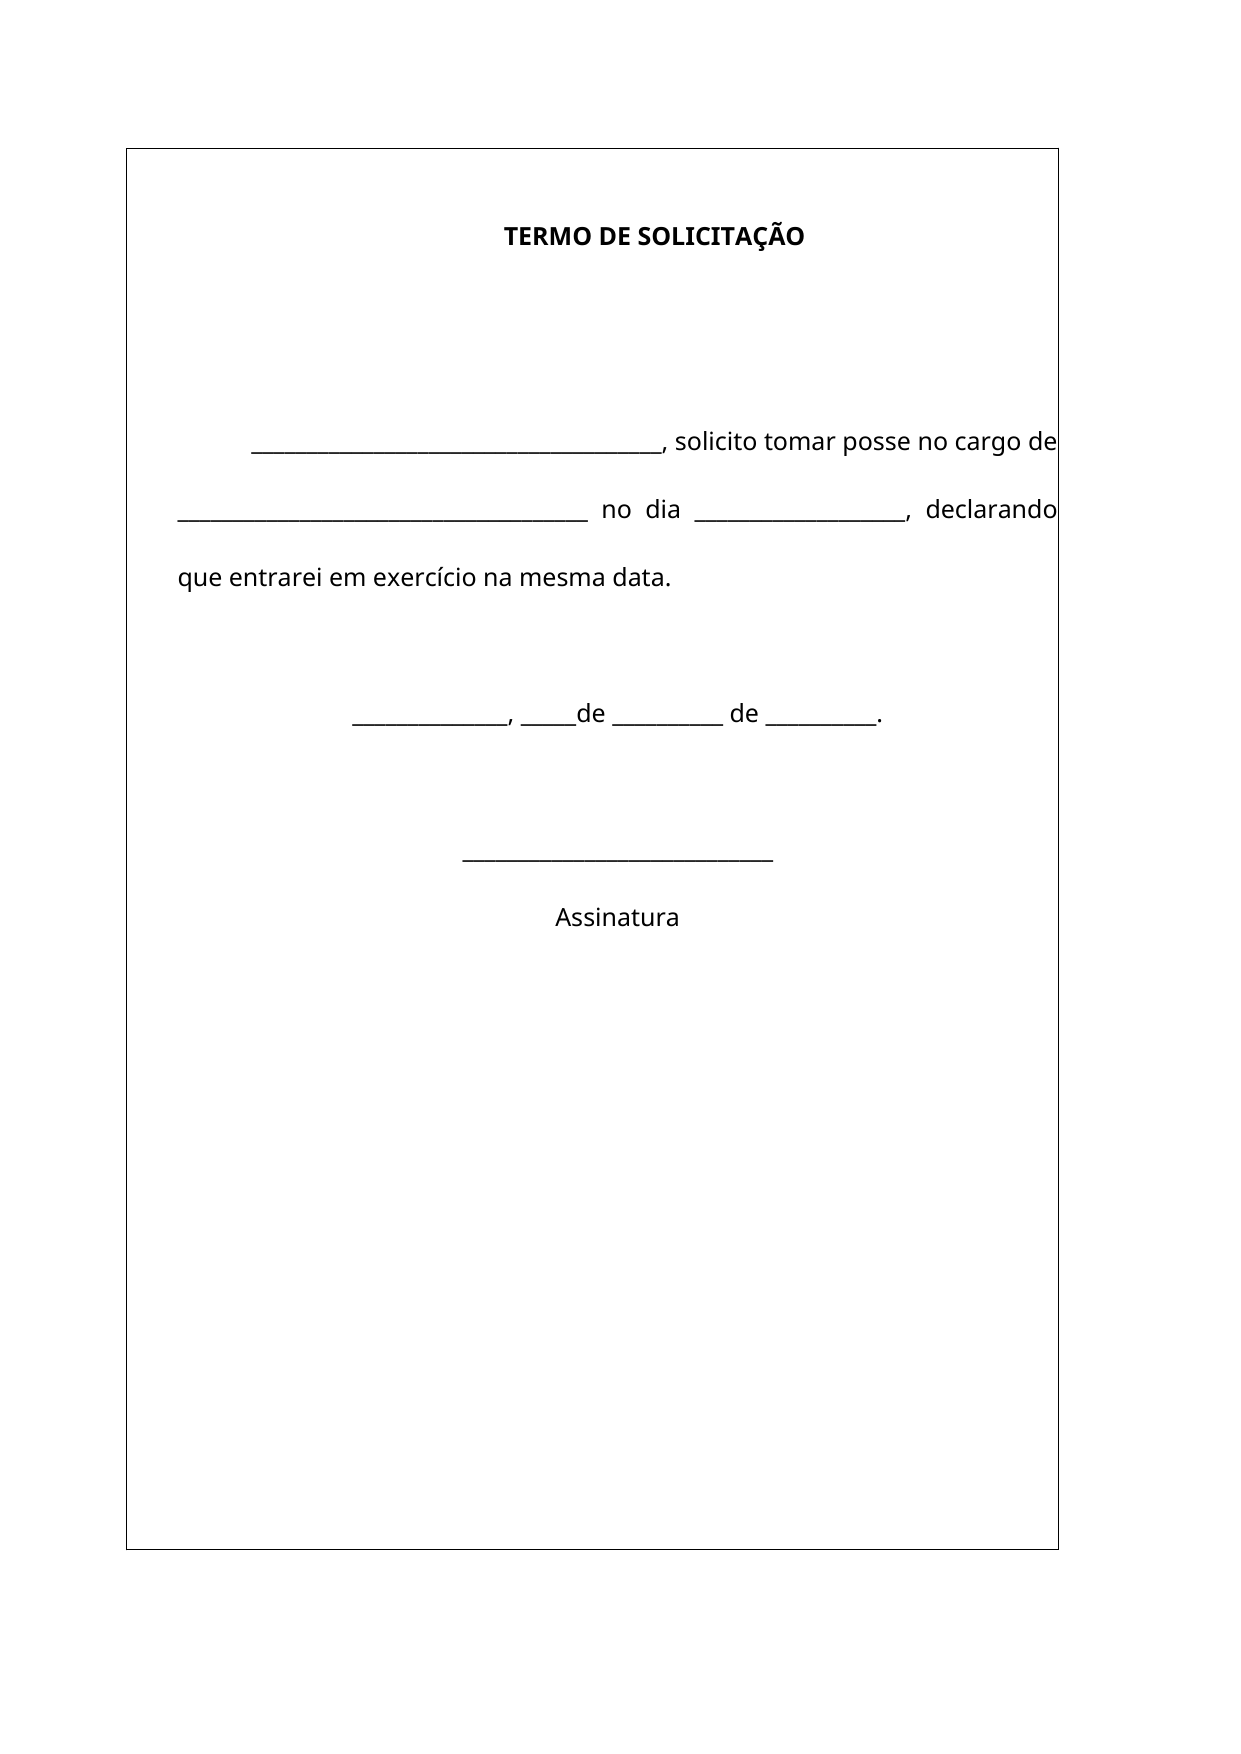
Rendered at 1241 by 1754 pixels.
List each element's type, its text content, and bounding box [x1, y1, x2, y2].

text _____________________________________, solicito tomar posse no cargo de _____________________________________ no dia ___________________, declarando que entrarei em exercício na mesma data. [127, 420, 1058, 593]
text ____________________________ [127, 829, 1058, 866]
text TERMO DE SOLICITAÇÃO [127, 216, 1058, 253]
text Assinatura [127, 897, 1058, 934]
text ______________, _____de __________ de __________. [127, 693, 1058, 730]
